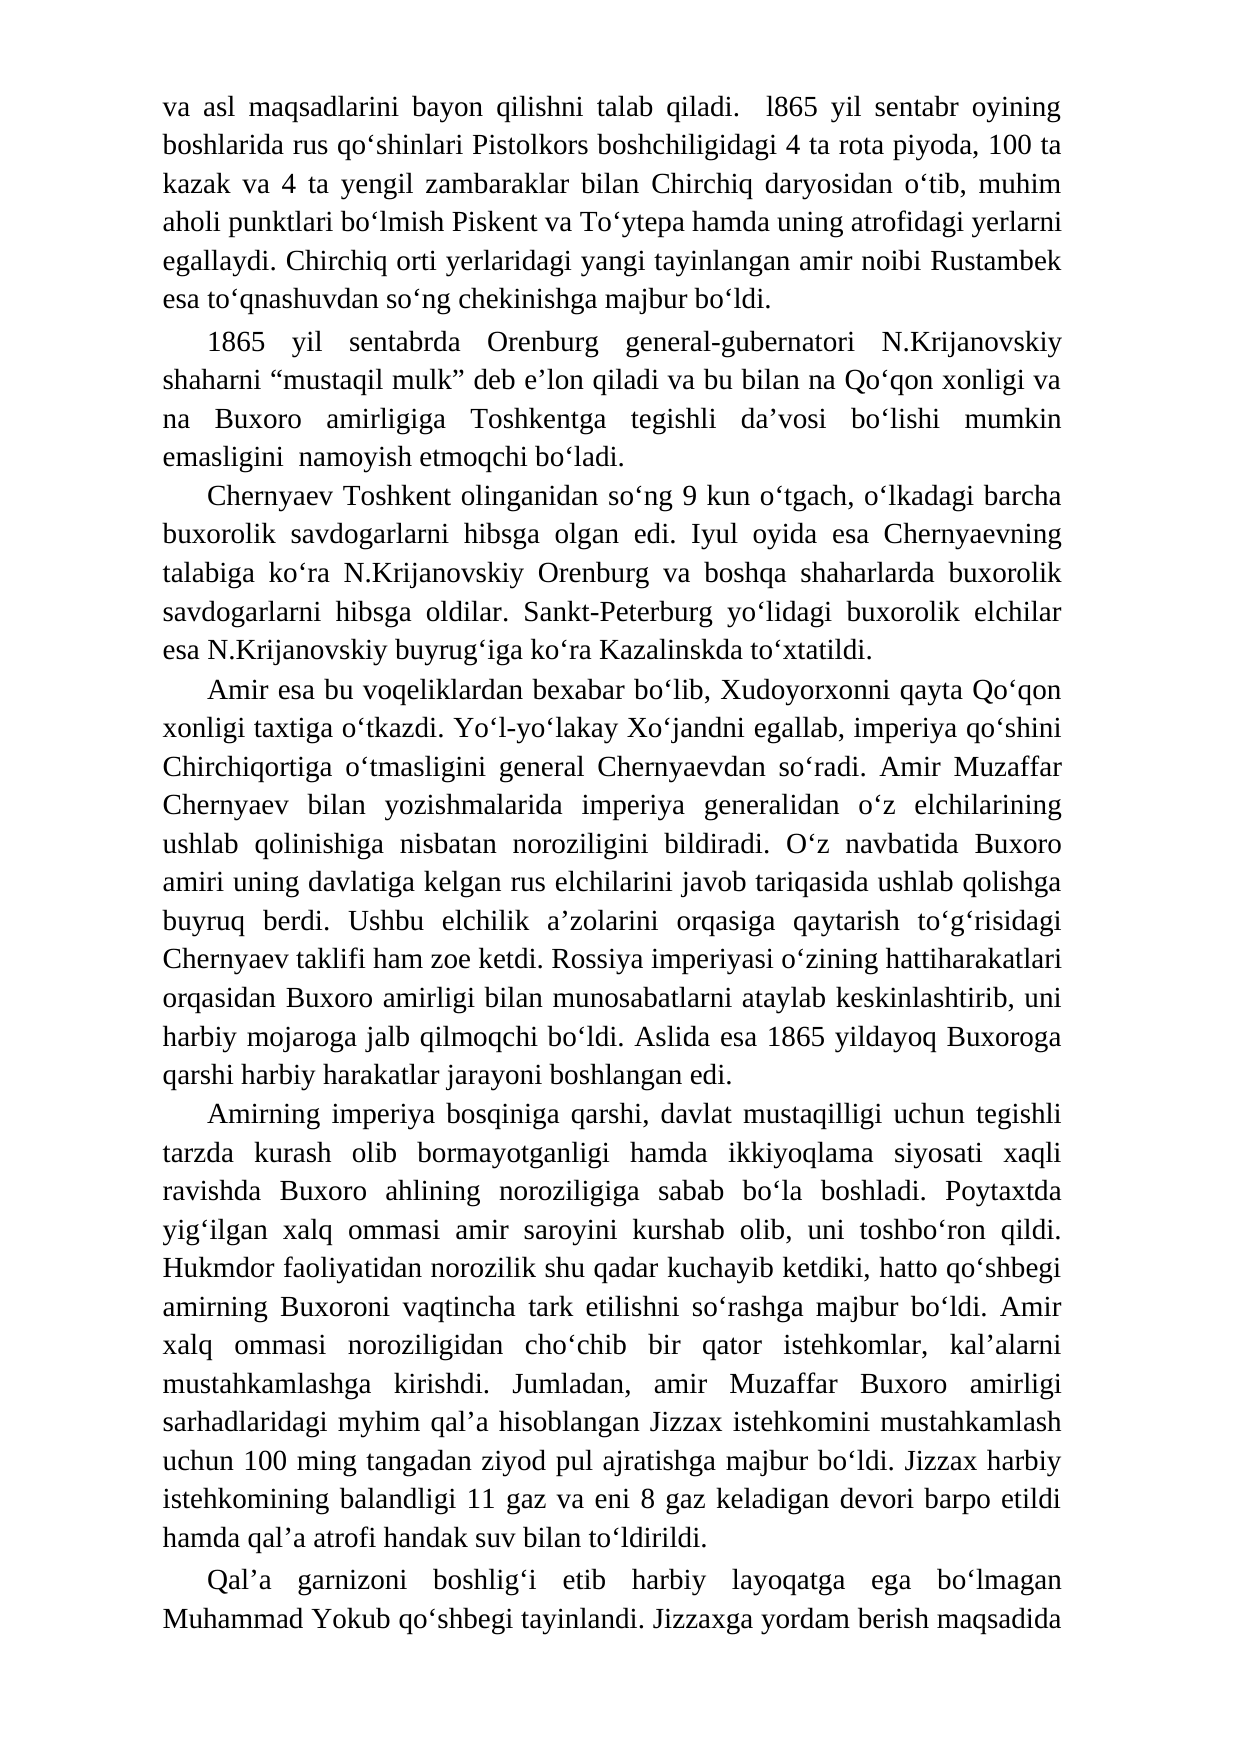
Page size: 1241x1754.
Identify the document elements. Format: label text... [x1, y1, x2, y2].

text Chernyaev Toshkent olinganidan so‘ng 9 kun o‘tgach, o‘lkadagi barcha buxorolik savdogarlarni hibsga olgan edi. Iyul oyida esa Chernyaevning talabiga ko‘ra N.Krijanovskiy Orenburg va boshqa shaharlarda buxorolik savdogarlarni hibsga oldilar. Sankt-Peterburg yo‘lidagi buxorolik elchilar esa N.Krijanovskiy buyrug‘iga ko‘ra Kazalinskda to‘xtatildi. [162, 478, 1062, 666]
text 1865 yil sentabrda Orenburg general-gubernatori N.Krijanovskiy shaharni “mustaqil mulk” deb e’lon qiladi va bu bilan na Qo‘qon xonligi va na Buxoro amirligiga Toshkentga tegishli da’vosi bo‘lishi mumkin emasligini namoyish etmoqchi bo‘ladi. [162, 324, 1062, 473]
text Amir esa bu voqeliklardan bexabar bo‘lib, Xudoyorxonni qayta Qo‘qon xonligi taxtiga o‘tkazdi. Yo‘l-yo‘lakay Xo‘jandni egallab, imperiya qo‘shini Chirchiqortiga o‘tmasligini general Chernyaevdan so‘radi. Amir Muzaffar Chernyaev bilan yozishmalarida imperiya generalidan o‘z elchilarining ushlab qolinishiga nisbatan noroziligini bildiradi. O‘z navbatida Buxoro amiri uning davlatiga kelgan rus elchilarini javob tariqasida ushlab qolishga buyruq berdi. Ushbu elchilik a’zolarini orqasiga qaytarish to‘g‘risidagi Chernyaev taklifi ham zoe ketdi. Rossiya imperiyasi o‘zining hattiharakatlari orqasidan Buxoro amirligi bilan munosabatlarni ataylab keskinlashtirib, uni harbiy mojaroga jalb qilmoqchi bo‘ldi. Aslida esa 1865 yildayoq Buxoroga qarshi harbiy harakatlar jarayoni boshlangan edi. [162, 672, 1062, 1091]
text Amirning imperiya bosqiniga qarshi, davlat mustaqilligi uchun tegishli tarzda kurash olib bormayotganligi hamda ikkiyoqlama siyosati xaqli ravishda Buxoro ahlining noroziligiga sabab bo‘la boshladi. Poytaxtda yig‘ilgan xalq ommasi amir saroyini kurshab olib, uni toshbo‘ron qildi. Hukmdor faoliyatidan norozilik shu qadar kuchayib ketdiki, hatto qo‘shbegi amirning Buxoroni vaqtincha tark etilishni so‘rashga majbur bo‘ldi. Amir xalq ommasi noroziligidan cho‘chib bir qator istehkomlar, kal’alarni mustahkamlashga kirishdi. Jumladan, amir Muzaffar Buxoro amirligi sarhadlaridagi myhim qal’a hisoblangan Jizzax istehkomini mustahkamlash uchun 100 ming tangadan ziyod pul ajratishga majbur bo‘ldi. Jizzax harbiy istehkomining balandligi 11 gaz va eni 8 gaz keladigan devori barpo etildi hamda qal’a atrofi handak suv bilan to‘ldirildi. [162, 1096, 1062, 1554]
